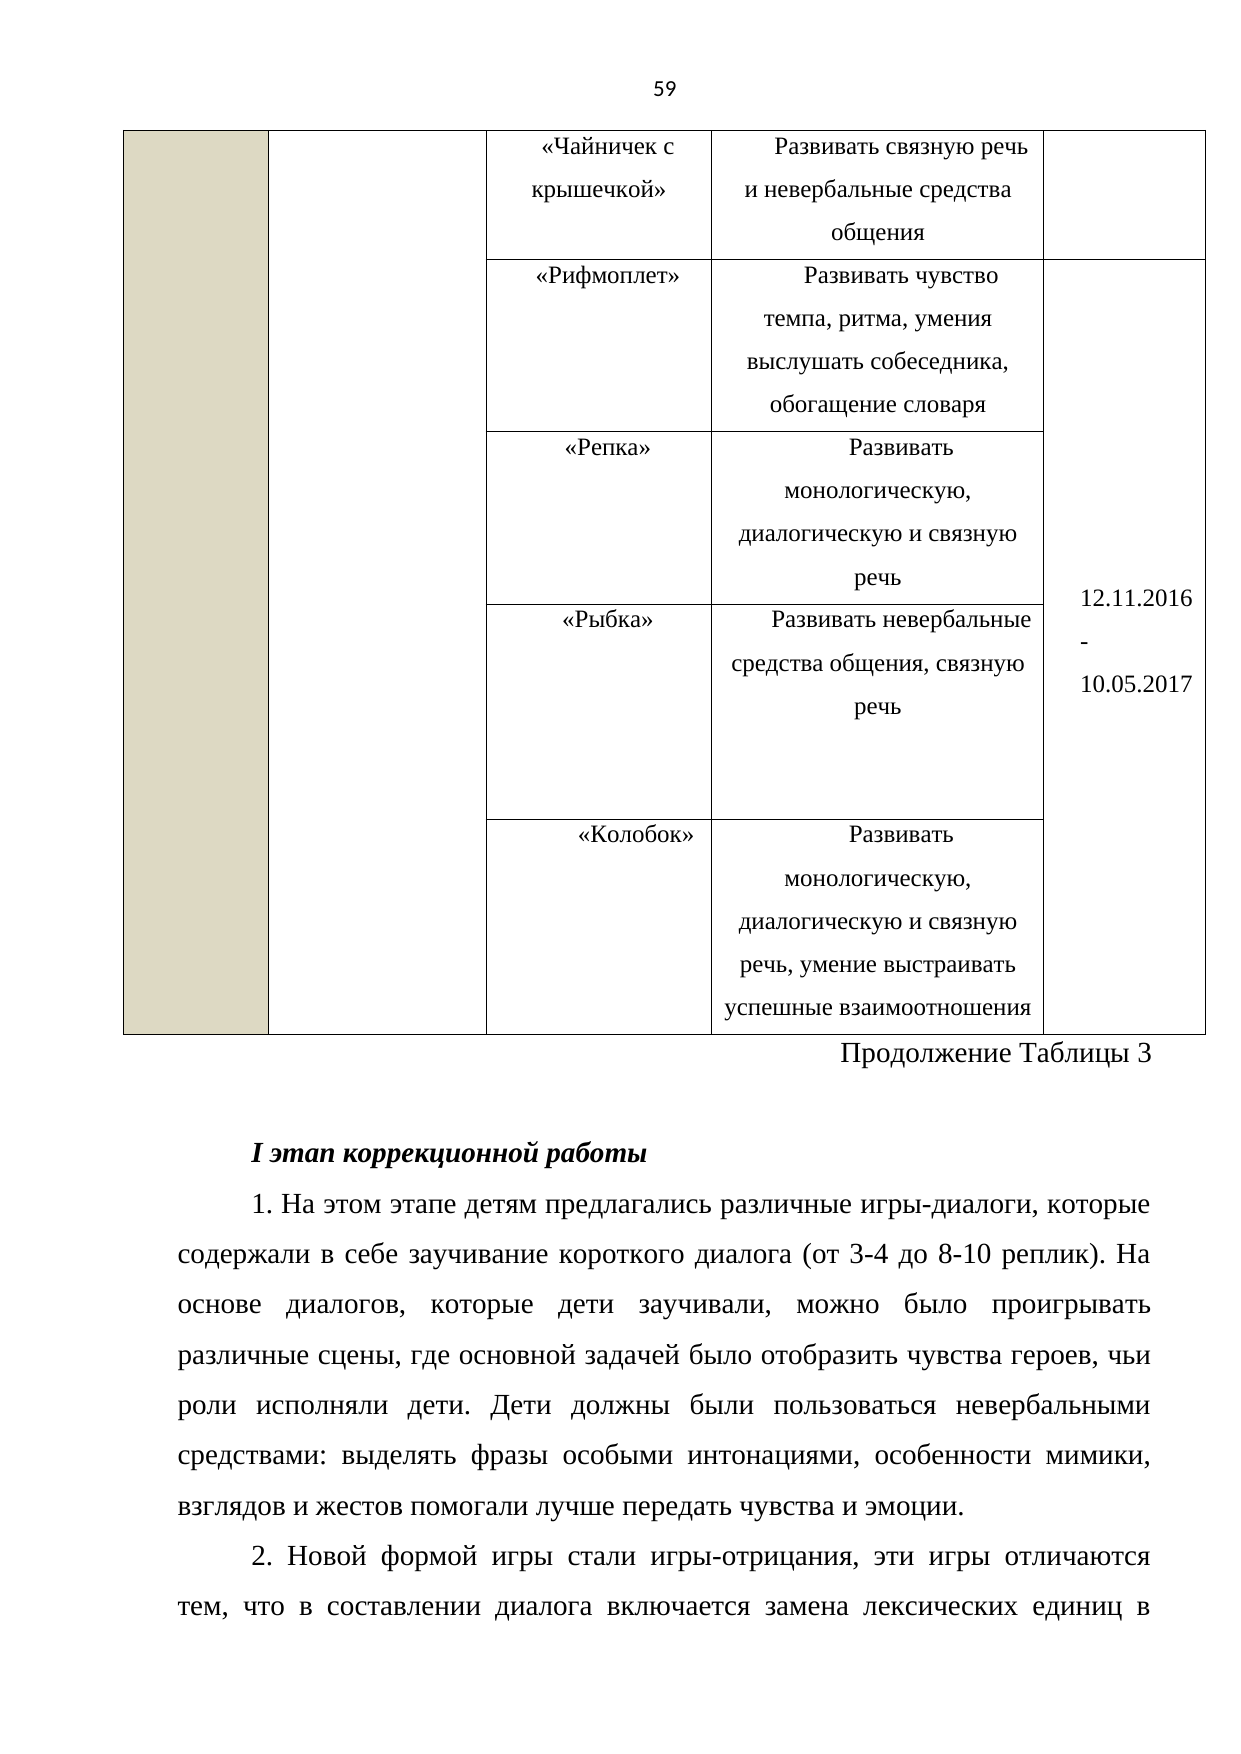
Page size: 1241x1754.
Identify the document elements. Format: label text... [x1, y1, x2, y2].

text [177, 1538, 1152, 1622]
table_cell «Рыбка» [487, 605, 711, 818]
table_header [1044, 131, 1205, 259]
table_cell Развивать невербальные средства общения, связную речь [712, 605, 1043, 818]
text 1. На этом этапе детям предлагались различные игры-диалоги, которые содержали в себе заучивание короткого диалога (от 3-4 до 8-10 реплик). На основе диалогов, которые дети заучивали, можно было проигрывать различные сцены, где основной задачей было отобразить чувства героев, чьи роли исполняли дети. Дети должны были пользоваться невербальными средствами: выделять фразы особыми интонациями, особенности мимики, взглядов и жестов помогали лучше передать чувства и эмоции. [177, 1186, 1152, 1521]
table_cell Развивать монологическую, диалогическую и связную речь, умение выстраивать успешные взаимоотношения [712, 820, 1043, 1034]
table_cell «Колобок» [487, 820, 711, 1034]
text I этап коррекционной работы [177, 1136, 1152, 1169]
table_cell «Рифмоплет» [487, 260, 711, 431]
text Продолжение Таблицы 3 [177, 1035, 1152, 1068]
table_cell 12.11.2016 - 10.05.2017 [1044, 260, 1205, 1034]
table_cell Развивать чувство темпа, ритма, умения выслушать собеседника, обогащение словаря [712, 260, 1043, 431]
table_cell «Репка» [487, 432, 711, 603]
table_header «Чайничек с крышечкой» [487, 131, 711, 259]
table_header Развивать связную речь и невербальные средства общения [712, 131, 1043, 259]
table_cell Развивать монологическую, диалогическую и связную речь [712, 432, 1043, 603]
table_header [124, 131, 268, 1034]
table_header [269, 131, 486, 1034]
